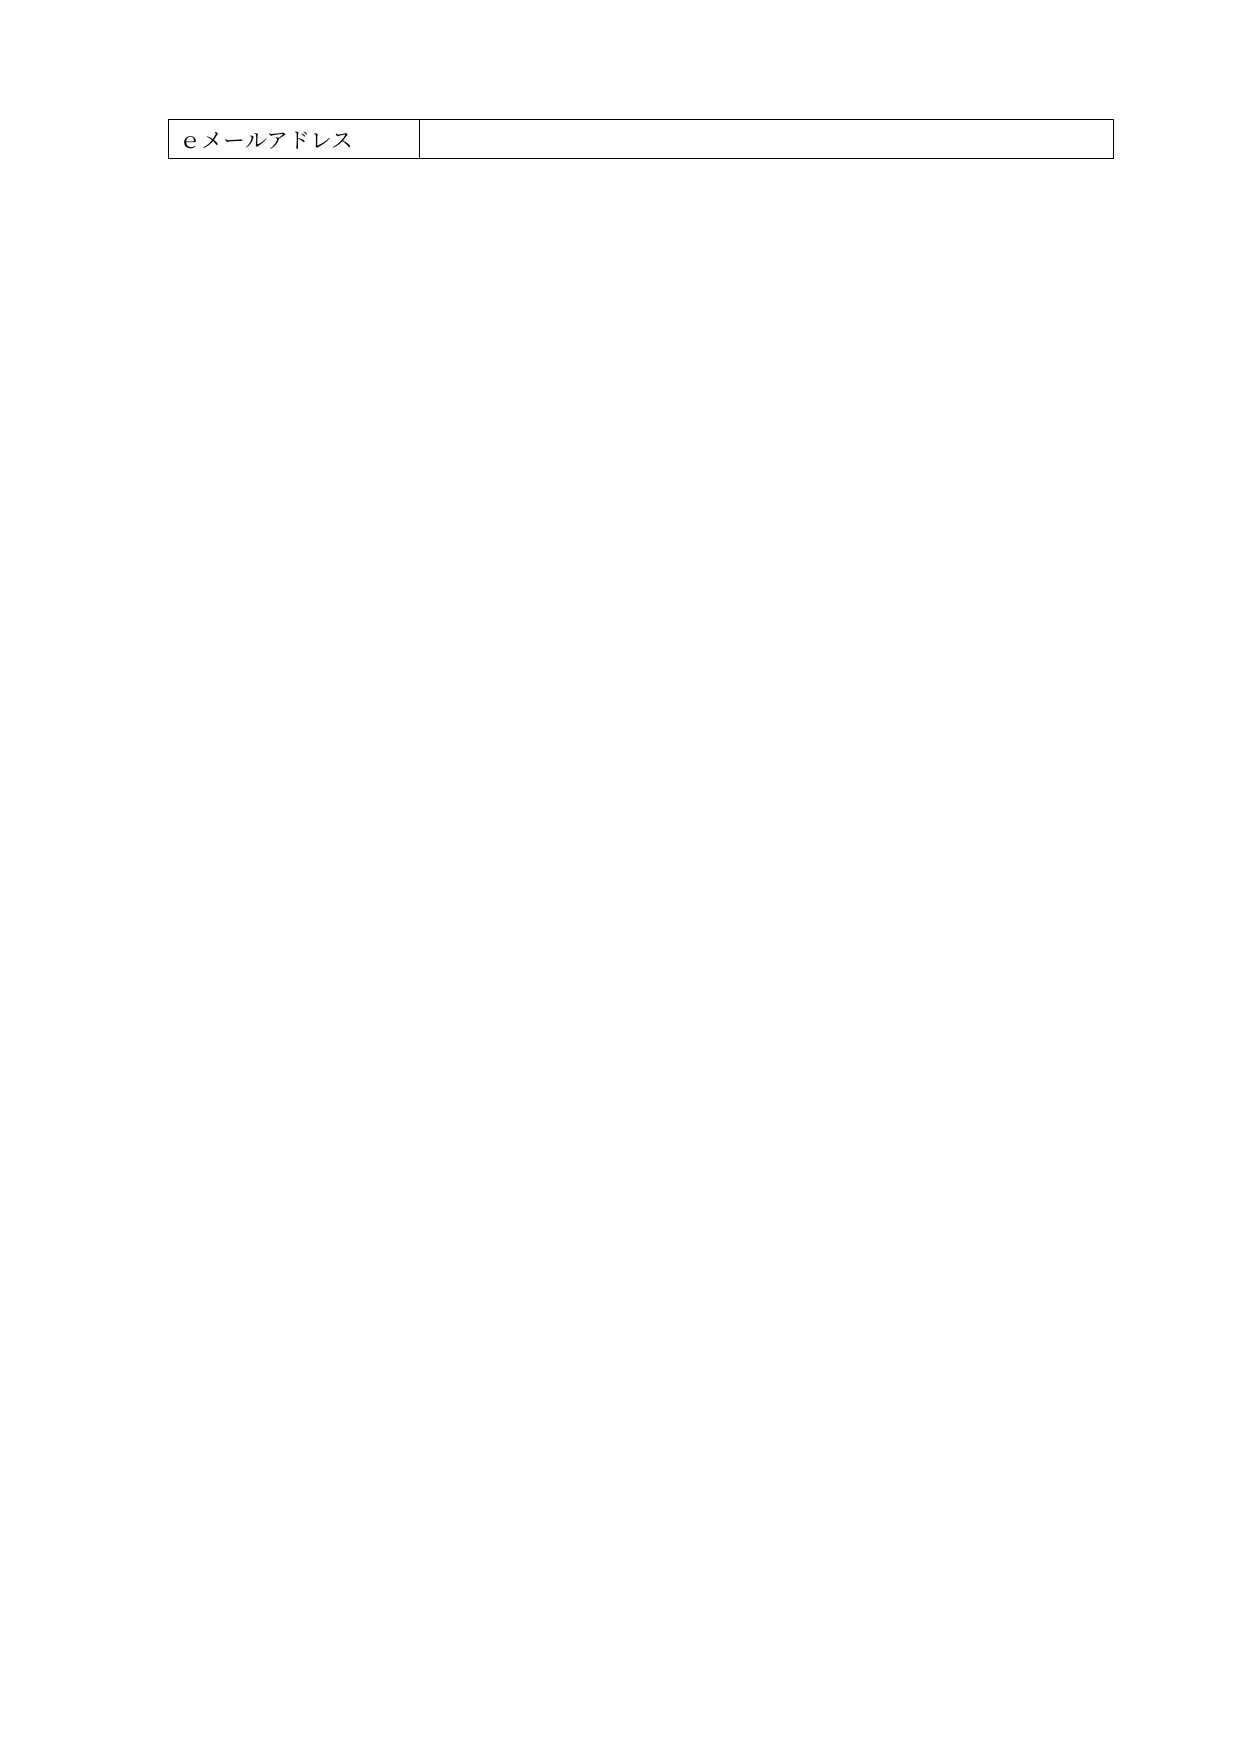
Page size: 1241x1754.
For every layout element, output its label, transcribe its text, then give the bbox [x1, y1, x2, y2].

table_cell ｅメールアドレス [169, 120, 419, 158]
table_cell [420, 120, 1113, 158]
